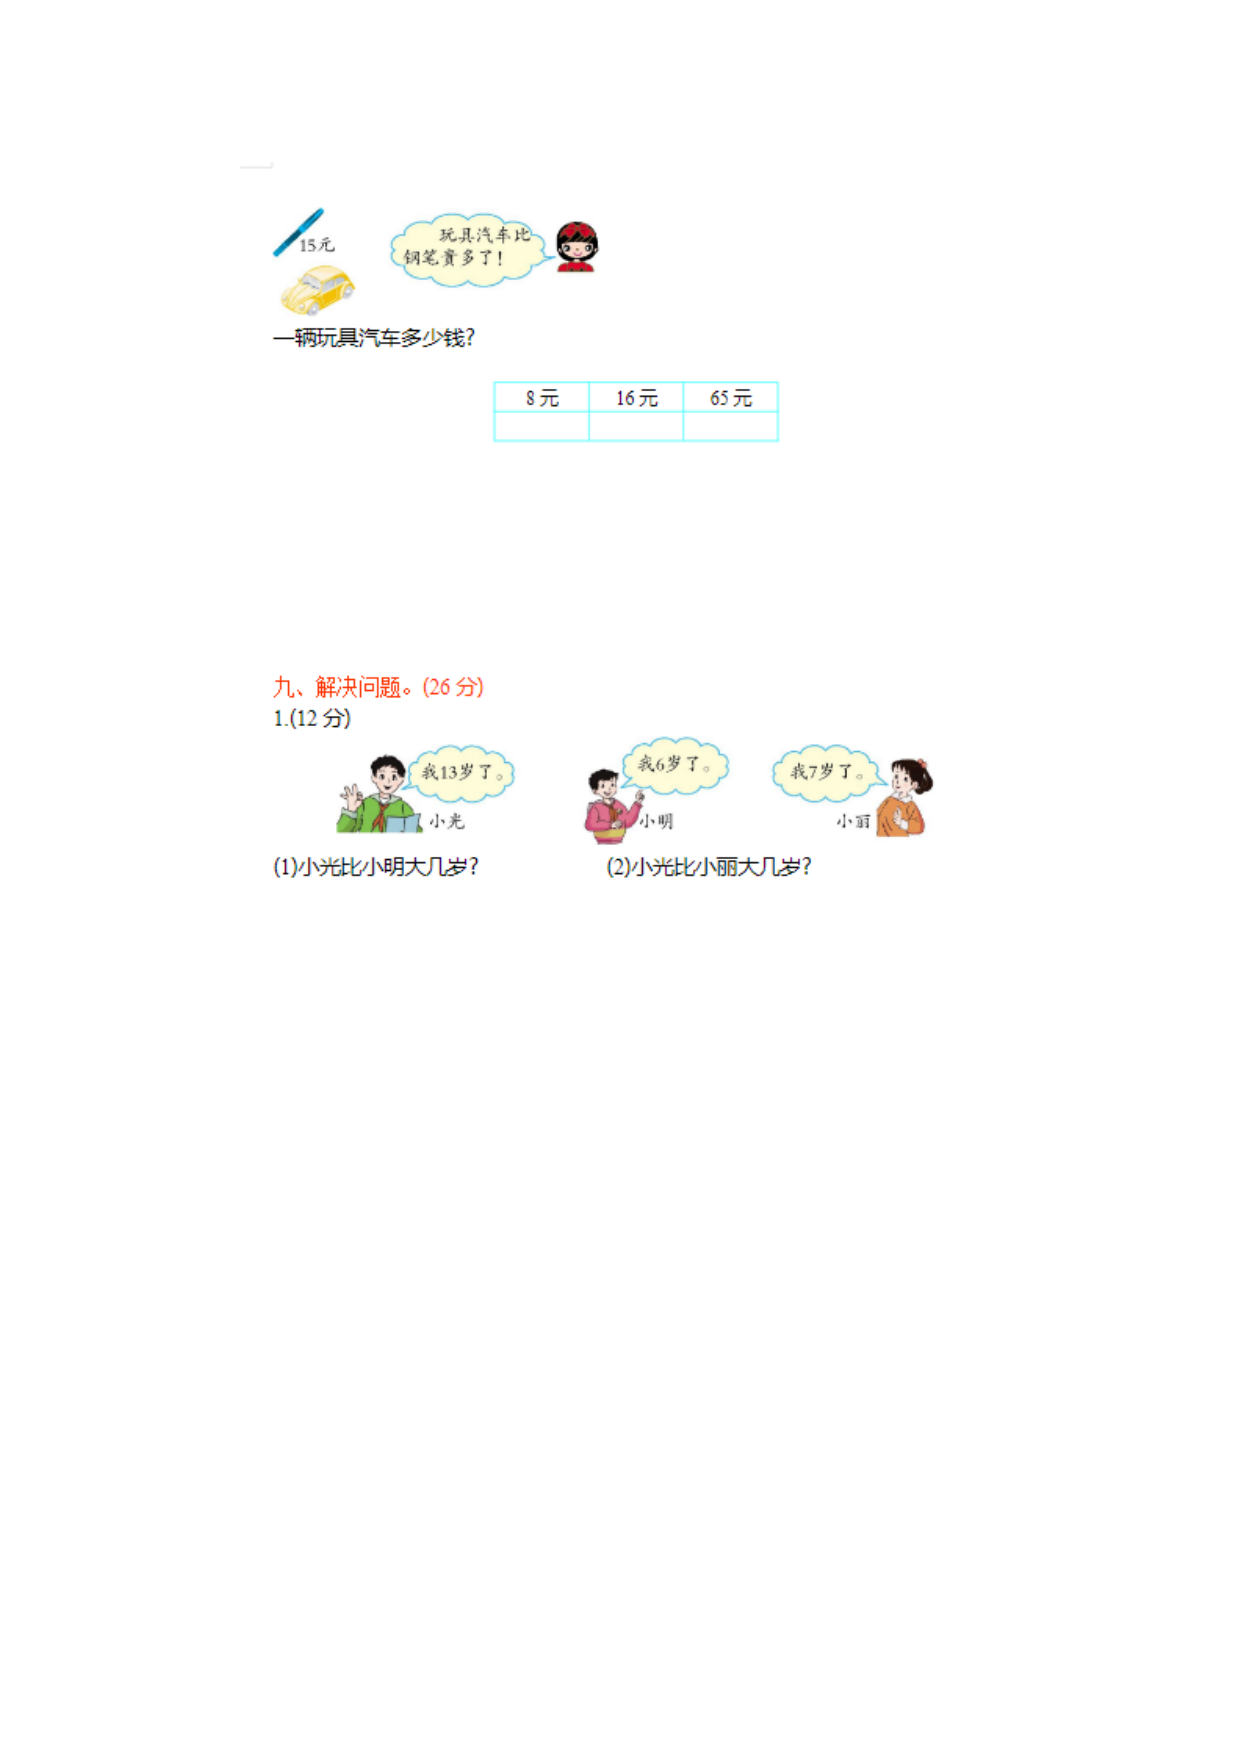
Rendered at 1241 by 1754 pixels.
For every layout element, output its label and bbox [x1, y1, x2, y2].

picture [238, 162, 1002, 1122]
